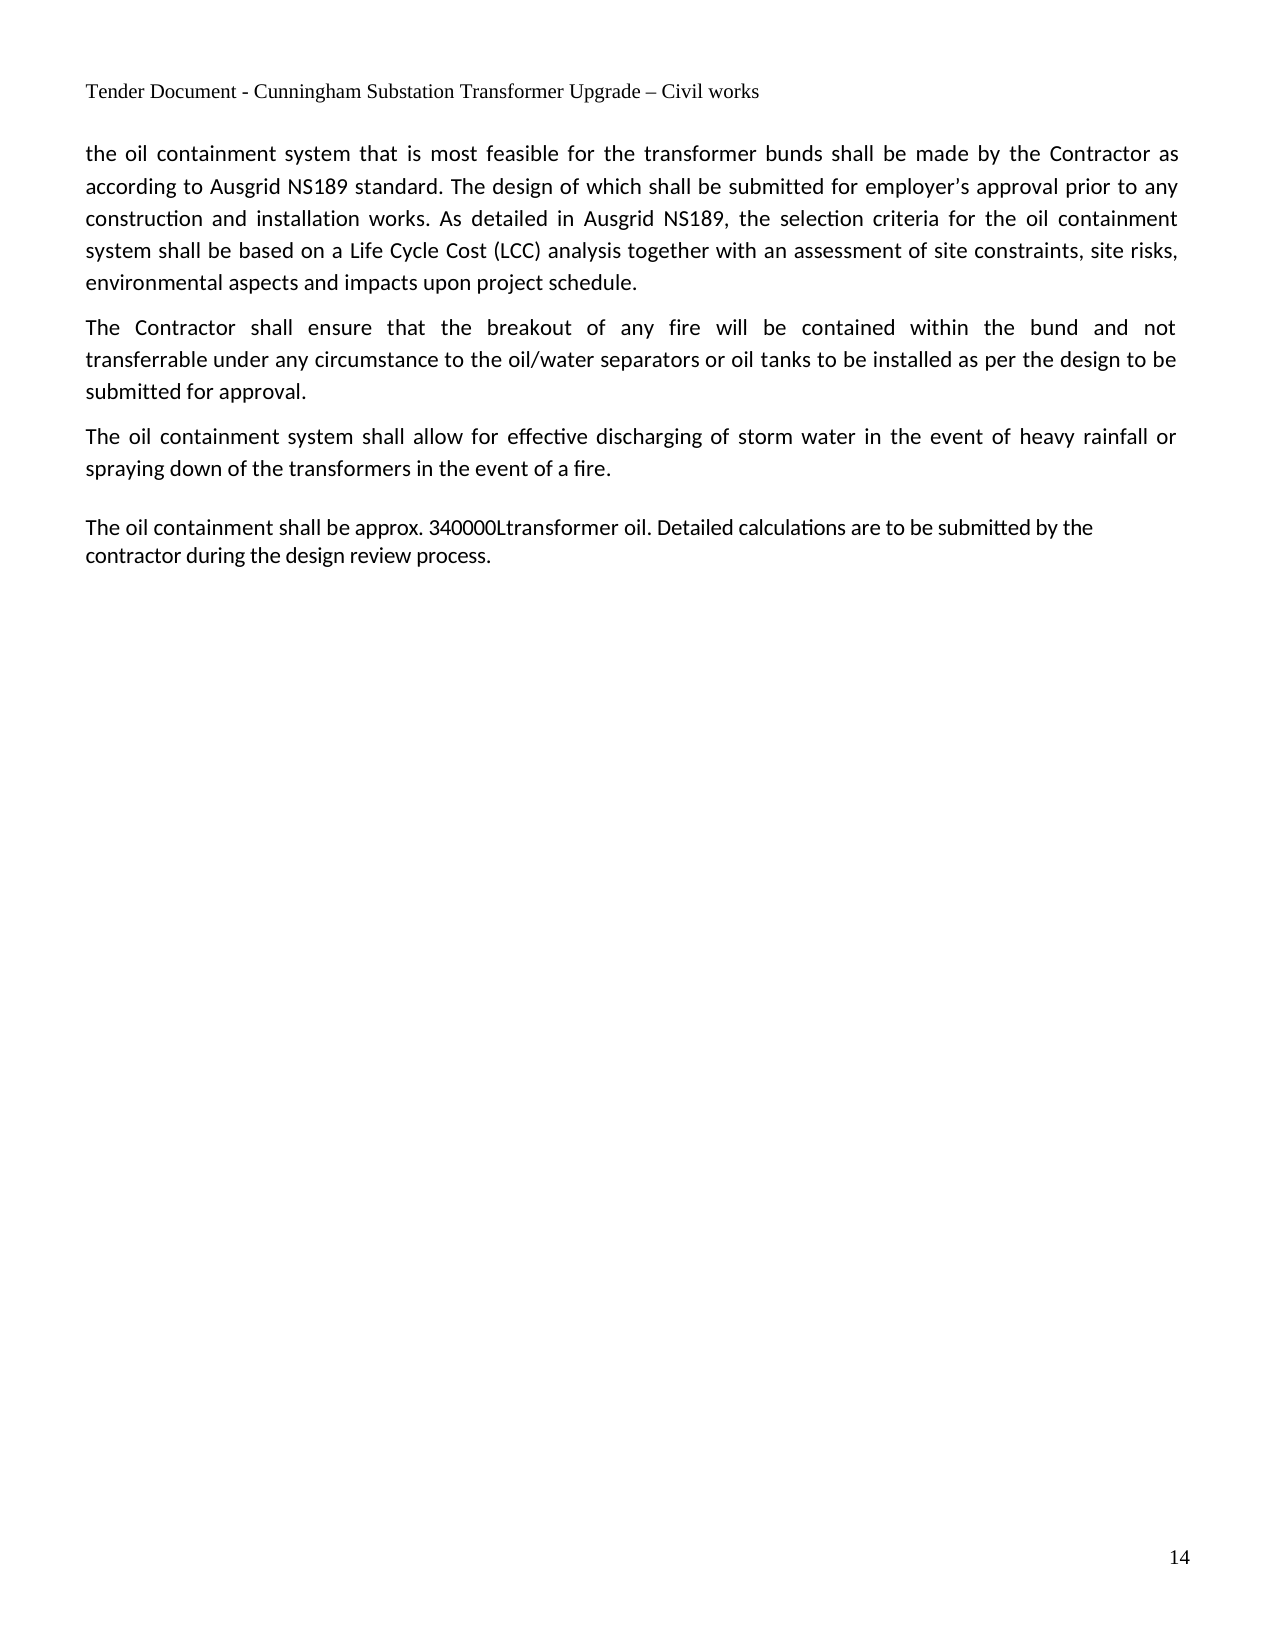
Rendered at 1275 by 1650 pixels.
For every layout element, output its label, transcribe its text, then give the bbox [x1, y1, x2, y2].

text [85, 139, 1178, 296]
text The oil containment shall be approx. 340000Ltransformer oil. Detailed calculations are to be submitted by the contractor during the design review process. [85, 513, 1189, 569]
text The oil containment system shall allow for effective discharging of storm water in the event of heavy rainfall or spraying down of the transformers in the event of a fire. [85, 422, 1177, 482]
text The Contractor shall ensure that the breakout of any fire will be contained within the bund and not transferrable under any circumstance to the oil/water separators or oil tanks to be installed as per the design to be submitted for approval. [85, 313, 1177, 406]
